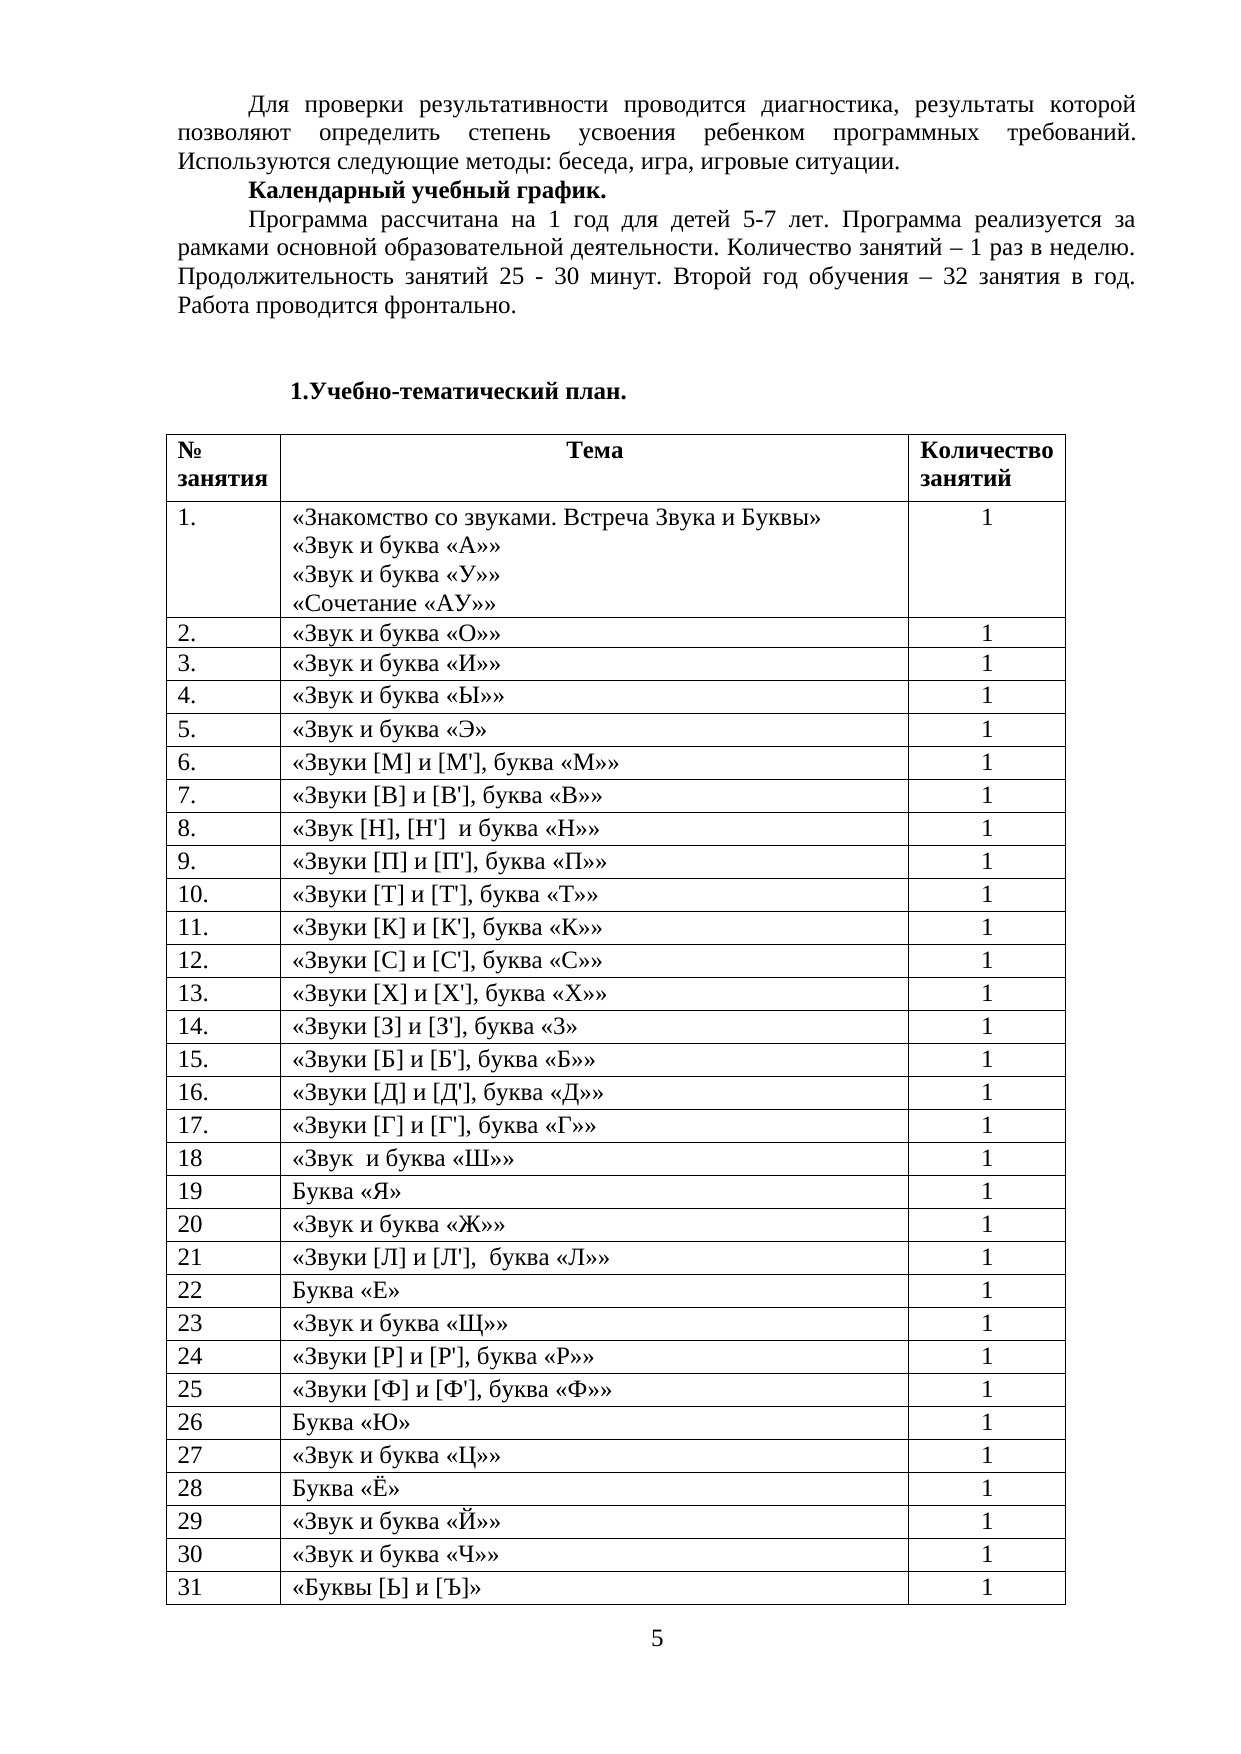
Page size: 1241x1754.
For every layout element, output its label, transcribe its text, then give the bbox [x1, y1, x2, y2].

table_cell 10. [167, 879, 280, 911]
table_cell 26 [167, 1407, 280, 1439]
table_cell 9. [167, 846, 280, 878]
table_cell «Звуки [Т] и [Т'], буква «Т»» [281, 879, 908, 911]
table_cell 1 [909, 912, 1065, 944]
table_cell 1 [909, 747, 1065, 779]
table_cell 1 [909, 846, 1065, 878]
table_cell 6. [167, 747, 280, 779]
table_cell 1 [909, 1275, 1065, 1307]
table_cell 1 [909, 1506, 1065, 1538]
table_cell 1 [909, 1176, 1065, 1208]
table_cell «Звук и буква «Ж»» [281, 1209, 908, 1241]
table_cell «Звук и буква «Ш»» [281, 1143, 908, 1175]
table_cell 1 [909, 618, 1065, 647]
table_cell 17. [167, 1110, 280, 1142]
table_cell 1 [909, 502, 1065, 617]
text Для проверки результативности проводится диагностика, результаты которой позволяют определить степень усвоения ребенком программных требований. Используются следующие методы: беседа, игра, игровые ситуации. [177, 89, 1137, 175]
table_header № занятия [167, 435, 280, 501]
text 1.Учебно-тематический план. [290, 376, 1137, 405]
table_cell 1 [909, 813, 1065, 845]
table_cell 13. [167, 978, 280, 1010]
table_cell 1 [909, 945, 1065, 977]
table_cell Буква «Ё» [281, 1473, 908, 1505]
table_cell «Звуки [З] и [З'], буква «3» [281, 1011, 908, 1043]
table_cell 7. [167, 780, 280, 812]
table_cell 1 [909, 648, 1065, 679]
table_cell 12. [167, 945, 280, 977]
table_cell Буква «Е» [281, 1275, 908, 1307]
table_cell 1 [909, 879, 1065, 911]
table_cell «Звуки [П] и [П'], буква «П»» [281, 846, 908, 878]
table_cell 8. [167, 813, 280, 845]
table_cell 1 [909, 1308, 1065, 1340]
table_cell 1 [909, 1440, 1065, 1472]
table_cell «Звуки [Б] и [Б'], буква «Б»» [281, 1044, 908, 1076]
table_cell 4. [167, 681, 280, 713]
table_header Количество занятий [909, 435, 1065, 501]
table_cell 1 [909, 1110, 1065, 1142]
table_cell 21 [167, 1242, 280, 1274]
table_cell 14. [167, 1011, 280, 1043]
table_cell 3. [167, 648, 280, 679]
table_cell 25 [167, 1374, 280, 1406]
table_cell 29 [167, 1506, 280, 1538]
table_cell 19 [167, 1176, 280, 1208]
table_cell «Звук и буква «Ц»» [281, 1440, 908, 1472]
table_cell 1 [909, 1011, 1065, 1043]
table_cell «Звуки [Р] и [Р'], буква «Р»» [281, 1341, 908, 1373]
table_cell 31 [167, 1572, 280, 1604]
table_cell «Звук и буква «Й»» [281, 1506, 908, 1538]
table_cell 1 [909, 1143, 1065, 1175]
table_cell «Звук и буква «Э» [281, 714, 908, 746]
table_cell 1 [909, 1242, 1065, 1274]
table_cell 23 [167, 1308, 280, 1340]
table_cell «Звуки [К] и [К'], буква «К»» [281, 912, 908, 944]
table_cell 1. [167, 502, 280, 617]
table_cell 16. [167, 1077, 280, 1109]
table_cell 22 [167, 1275, 280, 1307]
table_cell 28 [167, 1473, 280, 1505]
table_cell 18 [167, 1143, 280, 1175]
table_cell 1 [909, 1572, 1065, 1604]
table_cell 2. [167, 618, 280, 647]
table_header Тема [281, 435, 908, 501]
table_cell «Звуки [С] и [С'], буква «С»» [281, 945, 908, 977]
table_cell 1 [909, 1044, 1065, 1076]
table_cell 11. [167, 912, 280, 944]
table_cell 1 [909, 1374, 1065, 1406]
text Календарный учебный график. [177, 175, 1137, 204]
table_cell 24 [167, 1341, 280, 1373]
table_cell 1 [909, 681, 1065, 713]
table_cell 1 [909, 1407, 1065, 1439]
table_cell «Звуки [Л] и [Л'], буква «Л»» [281, 1242, 908, 1274]
table_cell «Буквы [Ь] и [Ъ]» [281, 1572, 908, 1604]
table_cell 30 [167, 1539, 280, 1571]
table_cell «Звук и буква «Щ»» [281, 1308, 908, 1340]
table_cell 1 [909, 714, 1065, 746]
text Программа рассчитана на 1 год для детей 5-7 лет. Программа реализуется за рамками основной образовательной деятельности. Количество занятий – 1 раз в неделю. Продолжительность занятий 25 - 30 минут. Второй год обучения – 32 занятия в год. Работа проводится фронтально. [177, 204, 1137, 319]
table_cell «Звуки [В] и [В'], буква «В»» [281, 780, 908, 812]
table_cell «Звуки [Ф] и [Ф'], буква «Ф»» [281, 1374, 908, 1406]
table_cell 1 [909, 1473, 1065, 1505]
table_cell Буква «Ю» [281, 1407, 908, 1439]
table_cell «Звук и буква «Ы»» [281, 681, 908, 713]
table_cell «Звуки [Х] и [Х'], буква «X»» [281, 978, 908, 1010]
table_cell 15. [167, 1044, 280, 1076]
table_cell «Звуки [М] и [М'], буква «М»» [281, 747, 908, 779]
table_cell 27 [167, 1440, 280, 1472]
table_cell 1 [909, 1341, 1065, 1373]
table_cell Буква «Я» [281, 1176, 908, 1208]
table_cell 1 [909, 780, 1065, 812]
table_cell 1 [909, 1209, 1065, 1241]
table_cell 1 [909, 1077, 1065, 1109]
table_cell «Звуки [Г] и [Г'], буква «Г»» [281, 1110, 908, 1142]
table_cell «Звуки [Д] и [Д'], буква «Д»» [281, 1077, 908, 1109]
table_cell 20 [167, 1209, 280, 1241]
table_cell 5. [167, 714, 280, 746]
table_cell «Знакомство со звуками. Встреча Звука и Буквы» «Звук и буква «А»» «Звук и буква «У»» «Сочетание «АУ»» [281, 502, 908, 617]
table_cell «Звук и буква «О»» [281, 618, 908, 647]
table_cell «Звук и буква «И»» [281, 648, 908, 679]
table_cell «Звук и буква «Ч»» [281, 1539, 908, 1571]
table_cell 1 [909, 978, 1065, 1010]
table_cell «Звук [Н], [Н'] и буква «Н»» [281, 813, 908, 845]
table_cell 1 [909, 1539, 1065, 1571]
